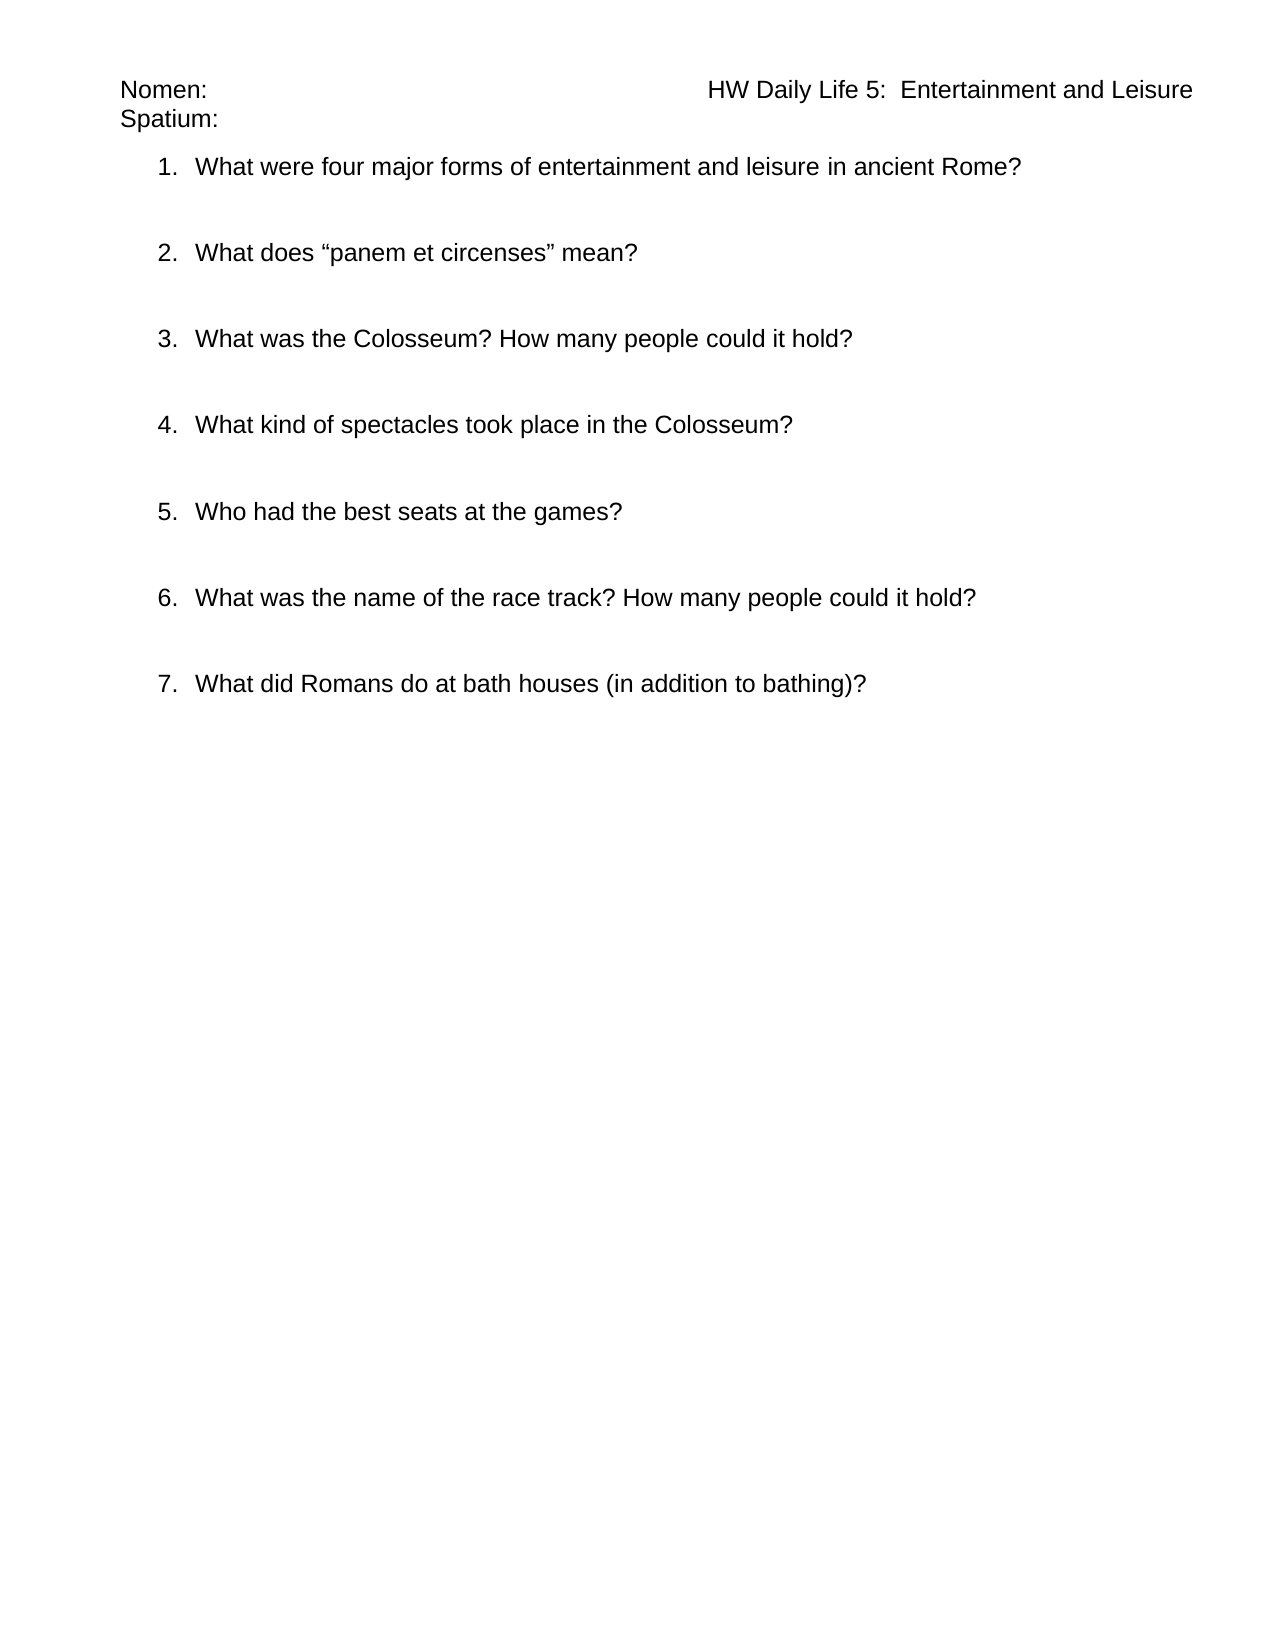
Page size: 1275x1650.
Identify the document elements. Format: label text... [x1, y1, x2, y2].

list What was the name of the race track? How many people could it hold? [157, 583, 1200, 612]
list What did Romans do at bath houses (in addition to bathing)? [157, 669, 1200, 698]
text Nomen: HW Daily Life 5: Entertainment and Leisure [120, 75, 1200, 104]
text Spatium: [120, 104, 1200, 132]
list Who had the best seats at the games? [157, 497, 1200, 525]
list What were four major forms of entertainment and leisure in ancient Rome? [157, 152, 1200, 180]
list What kind of spectacles took place in the Colosseum? [157, 410, 1200, 439]
list What was the Colosseum? How many people could it hold? [157, 324, 1200, 353]
list What does “panem et circenses” mean? [157, 238, 1200, 267]
